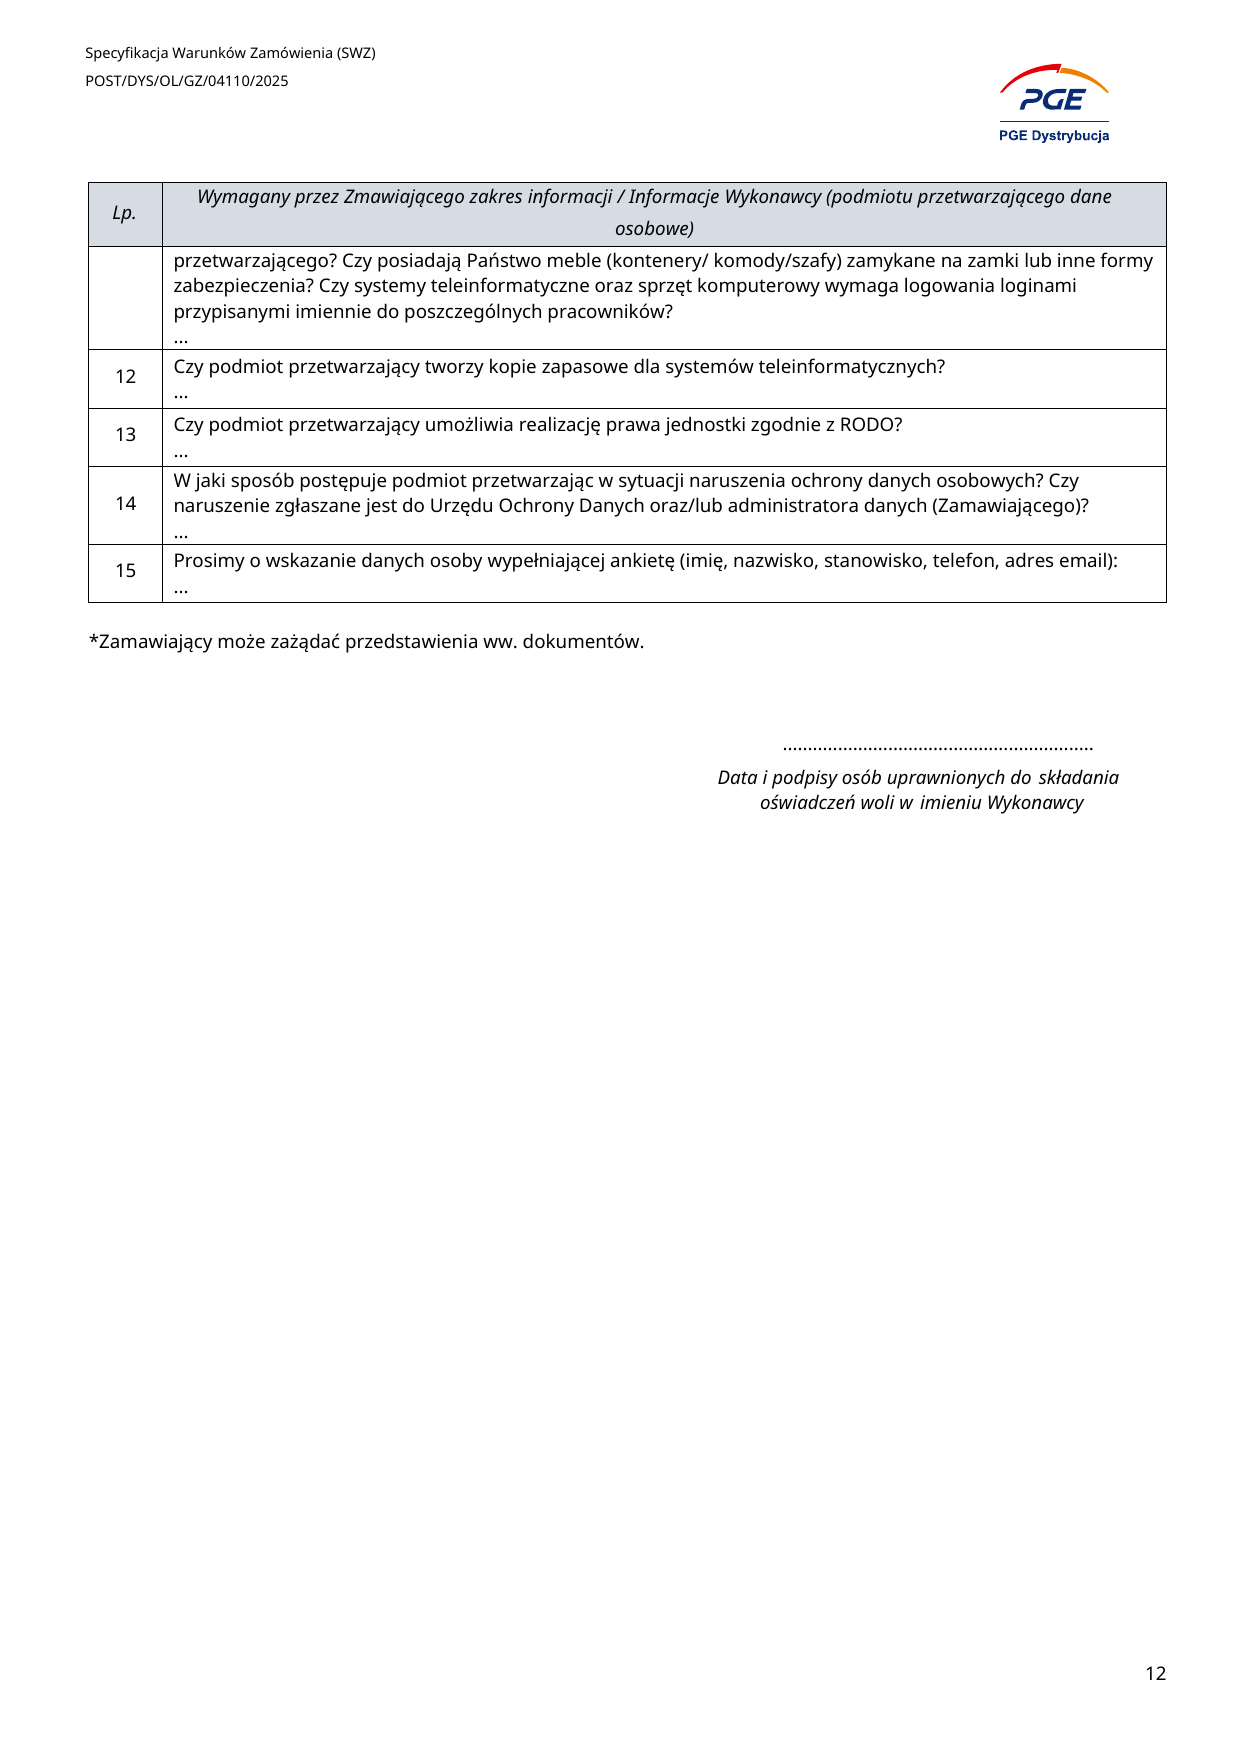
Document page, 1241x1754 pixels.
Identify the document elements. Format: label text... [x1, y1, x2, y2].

table_cell 15 [89, 545, 162, 602]
text .............................................................. [606, 731, 1240, 756]
table_cell 11 [89, 247, 162, 349]
table_header Wymagany przez Zmawiającego zakres informacji / Informacje Wykonawcy (podmiotu przetwarzającego dane osobowe) [163, 183, 1166, 246]
table_cell Czy podmiot przetwarzający umożliwia realizację prawa jednostki zgodnie z RODO? ... [163, 409, 1166, 466]
table_header Lp. [89, 183, 162, 246]
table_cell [163, 247, 1166, 349]
text oświadczeń woli w imieniu Wykonawcy [89, 789, 1166, 815]
table_cell Czy podmiot przetwarzający tworzy kopie zapasowe dla systemów teleinformatycznych? ... [163, 350, 1166, 407]
text *Zamawiający może zażądać przedstawienia ww. dokumentów. [89, 628, 1166, 654]
table_cell 12 [89, 350, 162, 407]
table_cell W jaki sposób postępuje podmiot przetwarzając w sytuacji naruszenia ochrony danych osobowych? Czy naruszenie zgłaszane jest do Urzędu Ochrony Danych oraz/lub administratora danych (Zamawiającego)? ... [163, 467, 1166, 543]
table_cell Prosimy o wskazanie danych osoby wypełniającej ankietę (imię, nazwisko, stanowisko, telefon, adres email): ... [163, 545, 1166, 602]
table_cell 14 [89, 467, 162, 543]
text Data i podpisy osób uprawnionych do składania [651, 764, 1159, 789]
table_cell 13 [89, 409, 162, 466]
